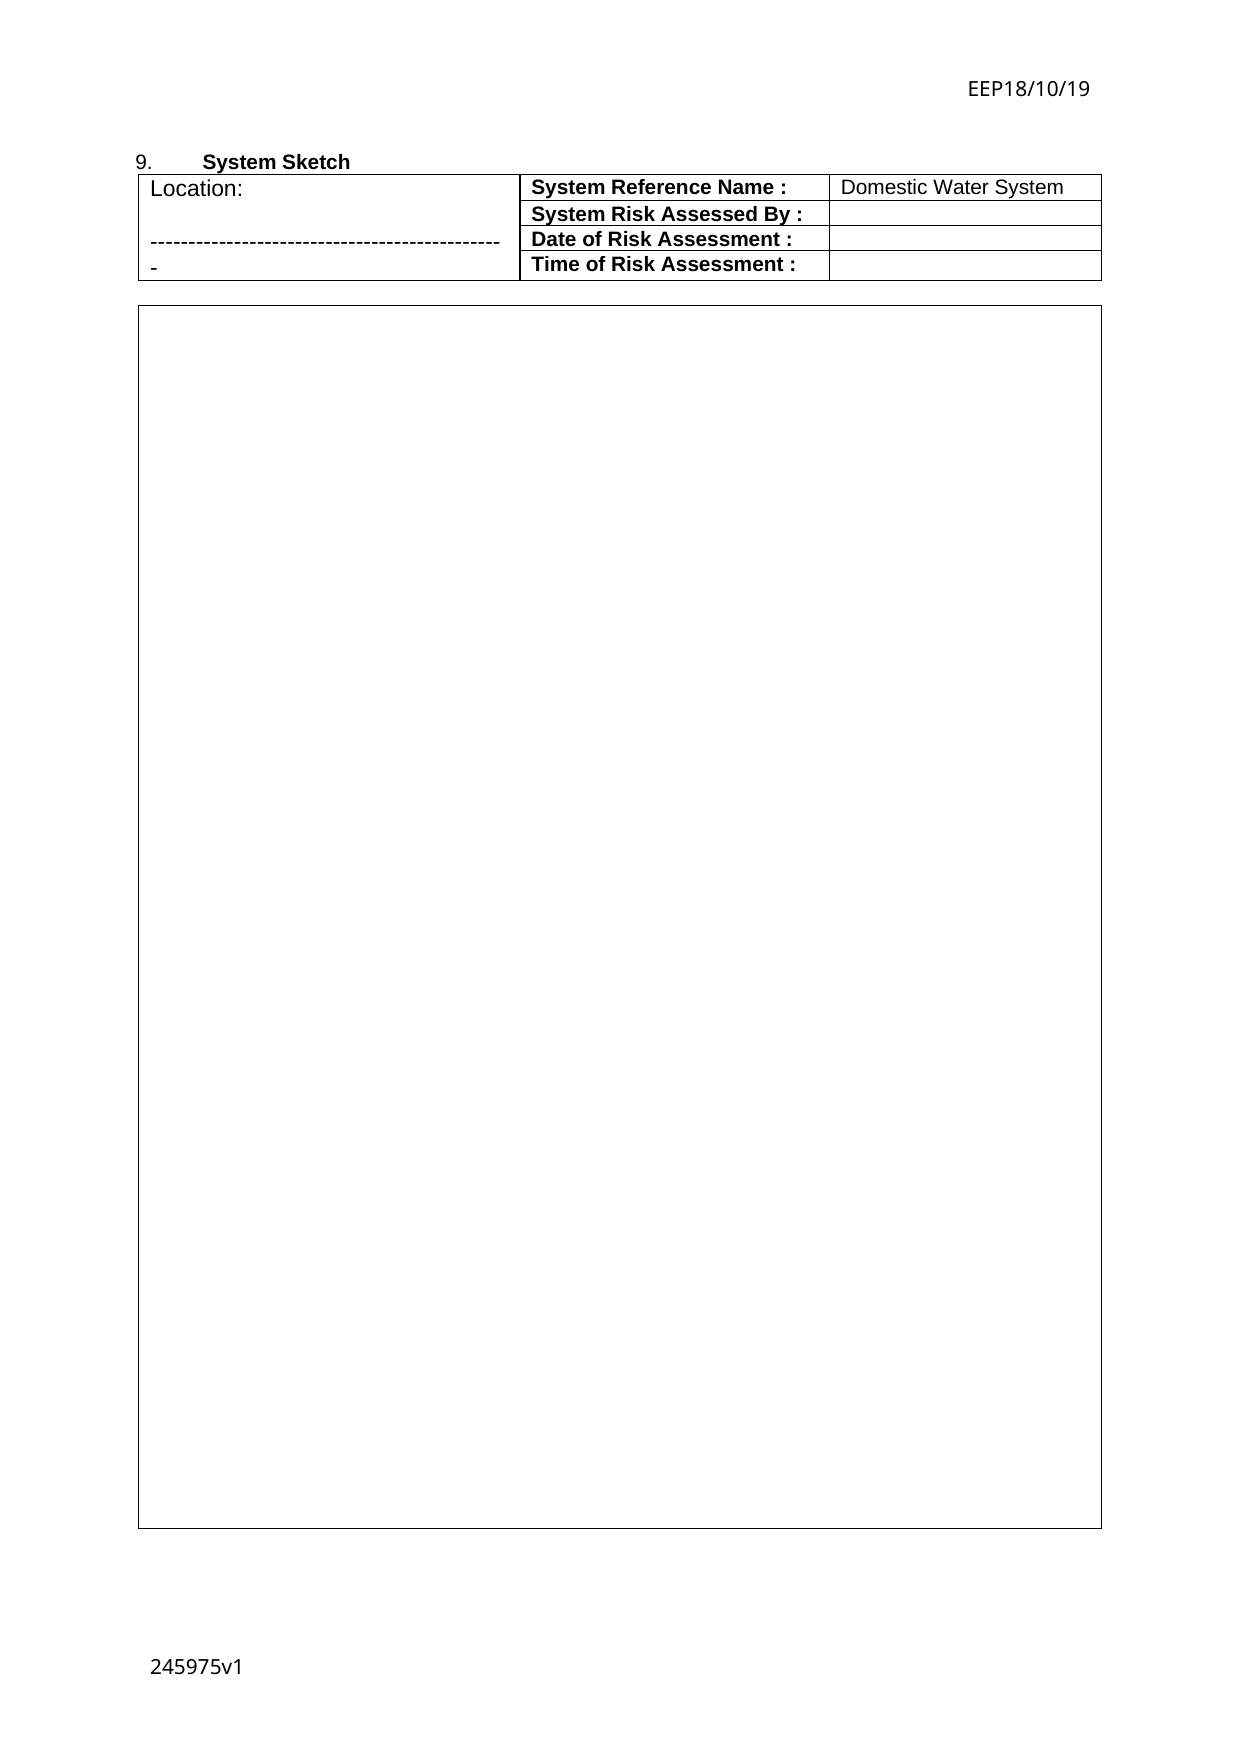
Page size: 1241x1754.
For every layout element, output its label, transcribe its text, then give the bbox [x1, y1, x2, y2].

table_header System Reference Name : [521, 175, 829, 200]
list System Sketch [135, 150, 1090, 174]
table_cell [830, 201, 1101, 225]
table_header Location: ----------------------------------------------- [139, 175, 519, 280]
table_cell Time of Risk Assessment : [521, 251, 829, 280]
table_cell [830, 251, 1101, 280]
table_cell [830, 226, 1101, 250]
table_cell System Risk Assessed By : [521, 201, 829, 225]
table_header [139, 306, 1101, 1528]
table_header Domestic Water System [830, 175, 1101, 200]
table_cell Date of Risk Assessment : [521, 226, 829, 250]
